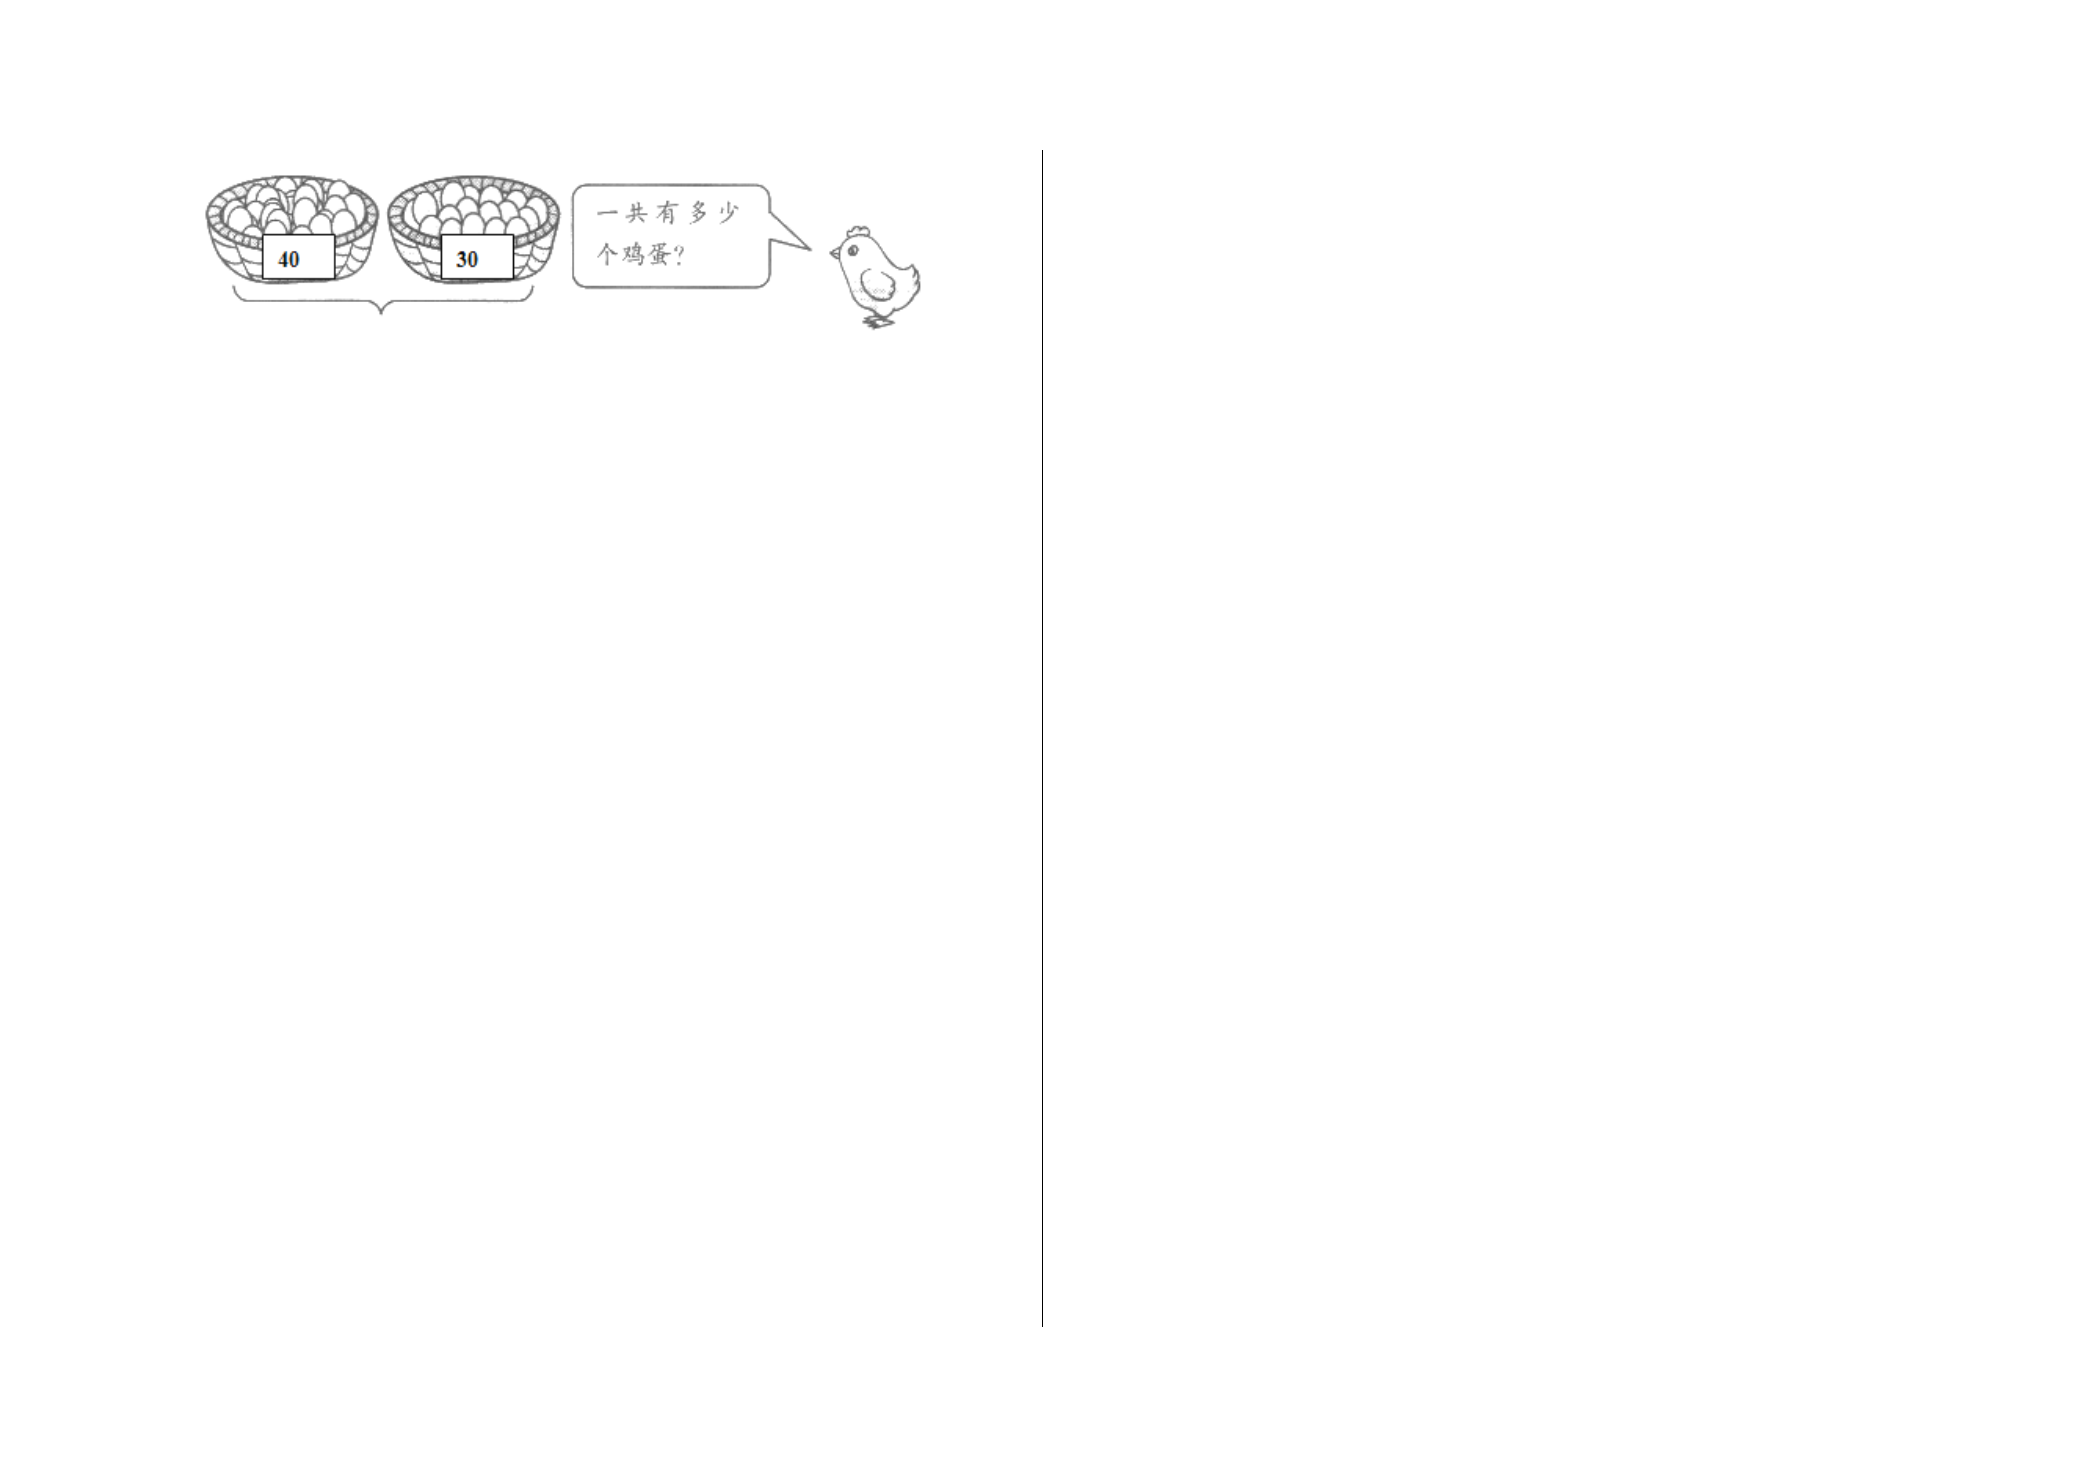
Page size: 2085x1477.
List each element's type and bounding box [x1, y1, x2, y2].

picture [187, 150, 966, 343]
